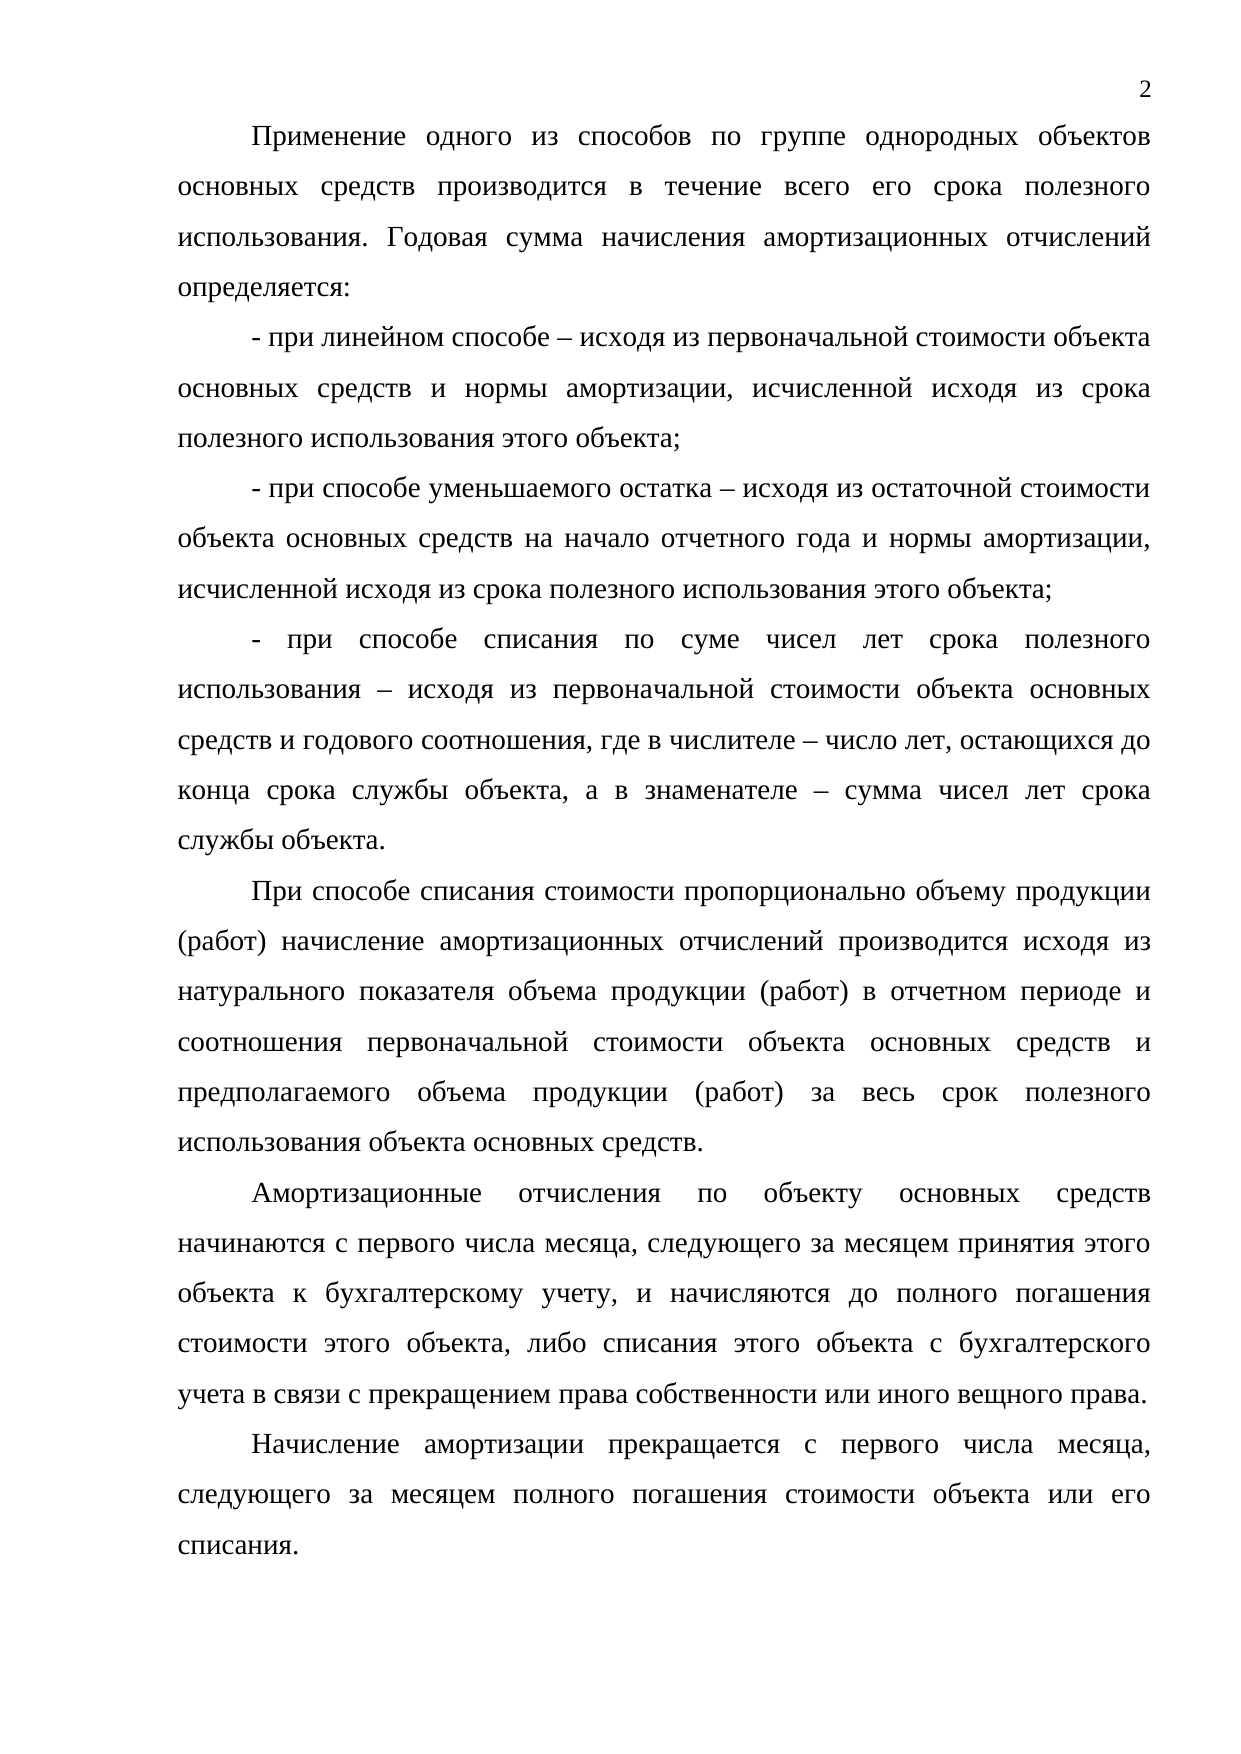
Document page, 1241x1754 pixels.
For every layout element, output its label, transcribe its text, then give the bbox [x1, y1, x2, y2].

text - при линейном способе – исходя из первоначальной стоимости объекта основных средств и нормы амортизации, исчисленной исходя из срока полезного использования этого объекта; [177, 319, 1152, 453]
text При способе списания стоимости пропорционально объему продукции (работ) начисление амортизационных отчислений производится исходя из натурального показателя объема продукции (работ) в отчетном периоде и соотношения первоначальной стоимости объекта основных средств и предполагаемого объема продукции (работ) за весь срок полезного использования объекта основных средств. [177, 873, 1152, 1158]
text Применение одного из способов по группе однородных объектов основных средств производится в течение всего его срока полезного использования. Годовая сумма начисления амортизационных отчислений определяется: [177, 118, 1152, 303]
text Начисление амортизации прекращается с первого числа месяца, следующего за месяцем полного погашения стоимости объекта или его списания. [177, 1426, 1152, 1560]
text - при способе списания по суме чисел лет срока полезного использования – исходя из первоначальной стоимости объекта основных средств и годового соотношения, где в числителе – число лет, остающихся до конца срока службы объекта, а в знаменателе – сумма чисел лет срока службы объекта. [177, 621, 1152, 856]
text Амортизационные отчисления по объекту основных средств начинаются с первого числа месяца, следующего за месяцем принятия этого объекта к бухгалтерскому учету, и начисляются до полного погашения стоимости этого объекта, либо списания этого объекта с бухгалтерского учета в связи с прекращением права собственности или иного вещного права. [177, 1175, 1152, 1409]
text - при способе уменьшаемого остатка – исходя из остаточной стоимости объекта основных средств на начало отчетного года и нормы амортизации, исчисленной исходя из срока полезного использования этого объекта; [177, 470, 1152, 604]
